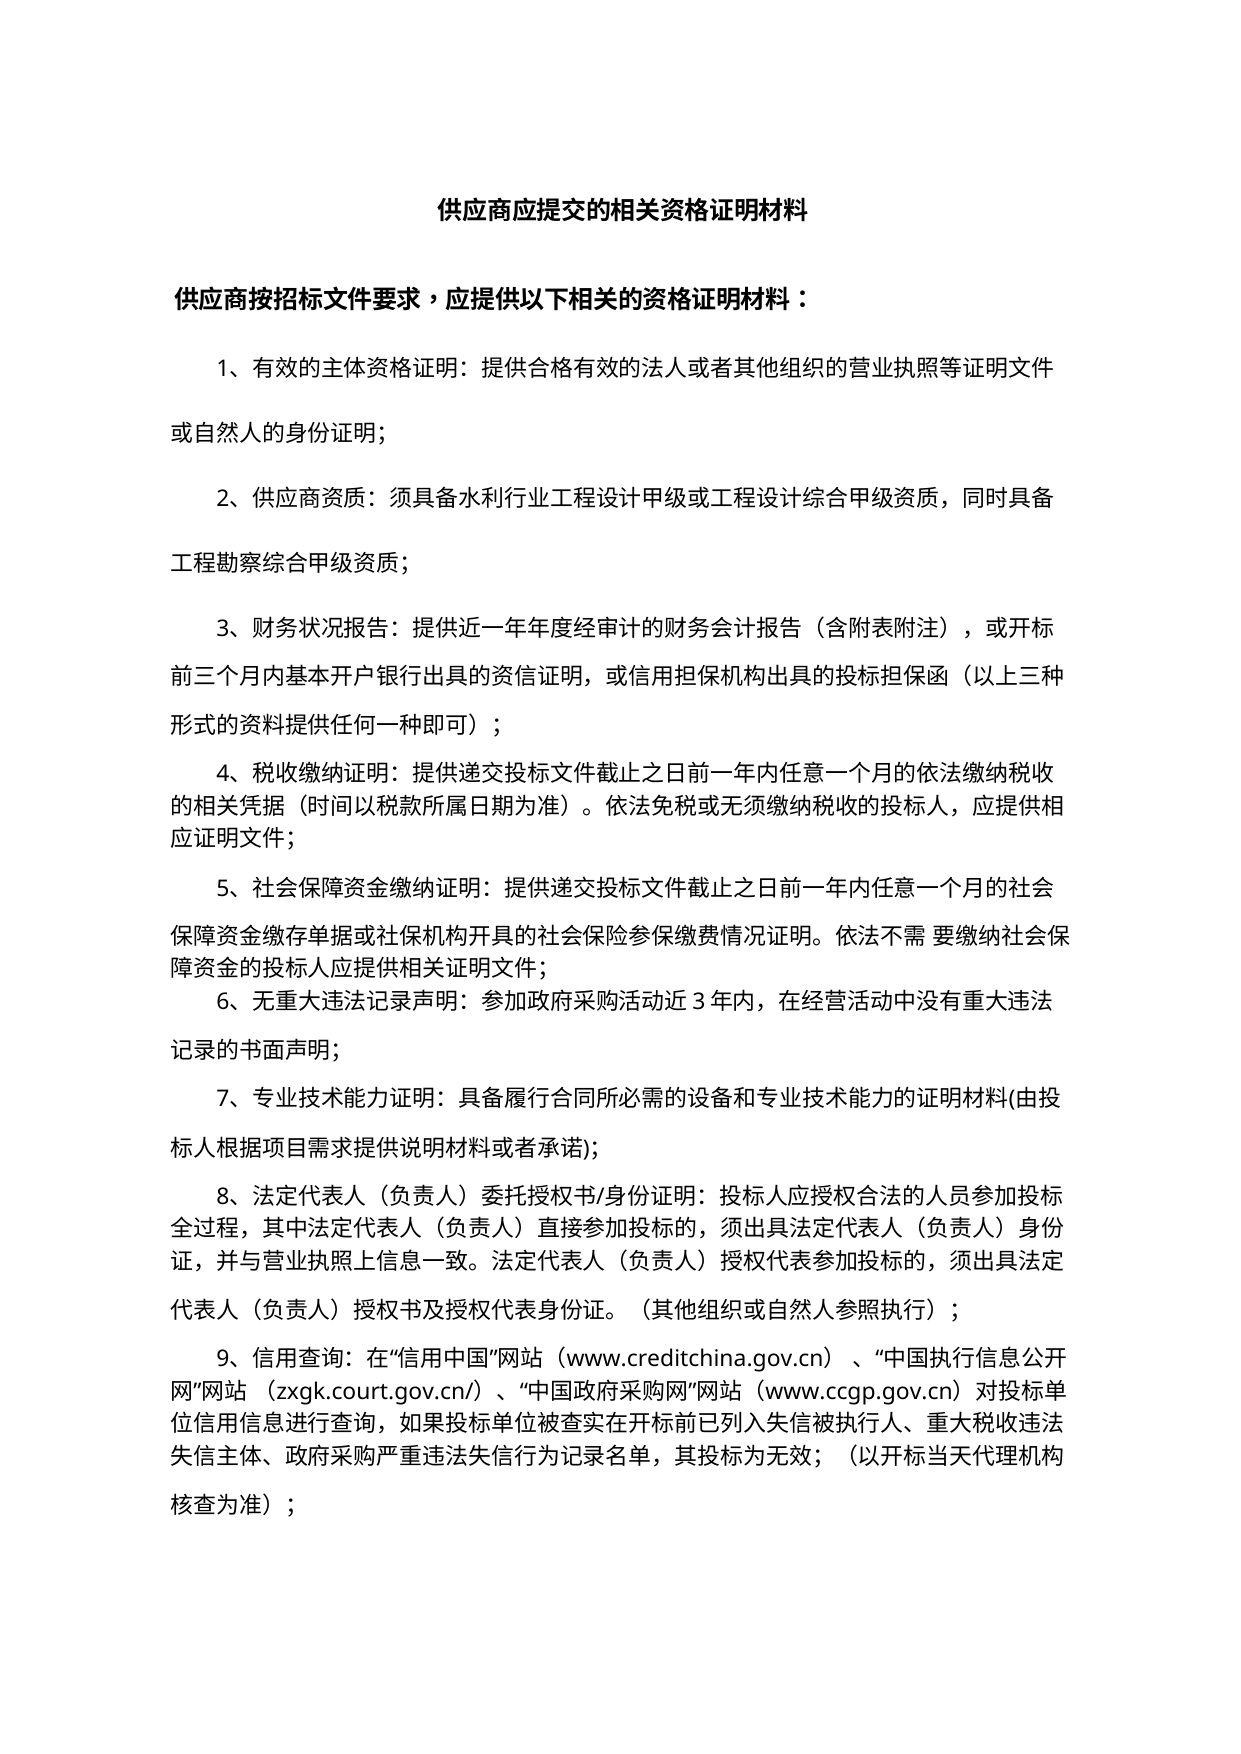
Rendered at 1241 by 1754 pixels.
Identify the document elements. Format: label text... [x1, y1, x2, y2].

text 9、信用查询：在“信用中国”网站（www.creditchina.gov.cn） 、“中国执行信息公开网”网站 （zxgk.court.gov.cn/）、“中国政府采购网”网站（www.ccgp.gov.cn）对投标单位信用信息进行查询，如果投标单位被查实在开标前已列入失信被执行人、重大税收违法失信主体、政府采购严重违法失信行为记录名单，其投标为无效；（以开标当天代理机构核查为准）； [170, 1342, 1076, 1537]
text 6、无重大违法记录声明：参加政府采购活动近3年内，在经营活动中没有重大违法记录的书面声明； [170, 984, 1076, 1082]
text 8、法定代表人（负责人）委托授权书/身份证明：投标人应授权合法的人员参加投标全过程，其中法定代表人（负责人）直接参加投标的，须出具法定代表人（负责人）身份证，并与营业执照上信息一致。法定代表人（负责人）授权代表参加投标的，须出具法定代表人（负责人）授权书及授权代表身份证。（其他组织或自然人参照执行）； [170, 1179, 1076, 1342]
list 有效的主体资格证明：提供合格有效的法人或者其他组织的营业执照等证明文件或自然人的身份证明； [170, 334, 1076, 464]
list 供应商资质：须具备水利行业工程设计甲级或工程设计综合甲级资质，同时具备工程勘察综合甲级资质； [170, 464, 1076, 594]
text 7、专业技术能力证明：具备履行合同所必需的设备和专业技术能力的证明材料(由投标人根据项目需求提供说明材料或者承诺)； [170, 1082, 1076, 1179]
text 供应商应提交的相关资格证明材料 [170, 193, 1076, 226]
text 4、税收缴纳证明：提供递交投标文件截止之日前一年内任意一个月的依法缴纳税收的相关凭据（时间以税款所属日期为准）。依法免税或无须缴纳税收的投标人，应提供相应证明文件； [170, 757, 1076, 854]
text 供应商按招标文件要求，应提供以下相关的资格证明材料： [174, 280, 1076, 316]
text 5、社会保障资金缴纳证明：提供递交投标文件截止之日前一年内任意一个月的社会保障资金缴存单据或社保机构开具的社会保险参保缴费情况证明。依法不需 要缴纳社会保障资金的投标人应提供相关证明文件； [170, 854, 1076, 984]
text 3、财务状况报告：提供近一年年度经审计的财务会计报告（含附表附注），或开标前三个月内基本开户银行出具的资信证明，或信用担保机构出具的投标担保函（以上三种形式的资料提供任何一种即可）； [170, 594, 1076, 757]
